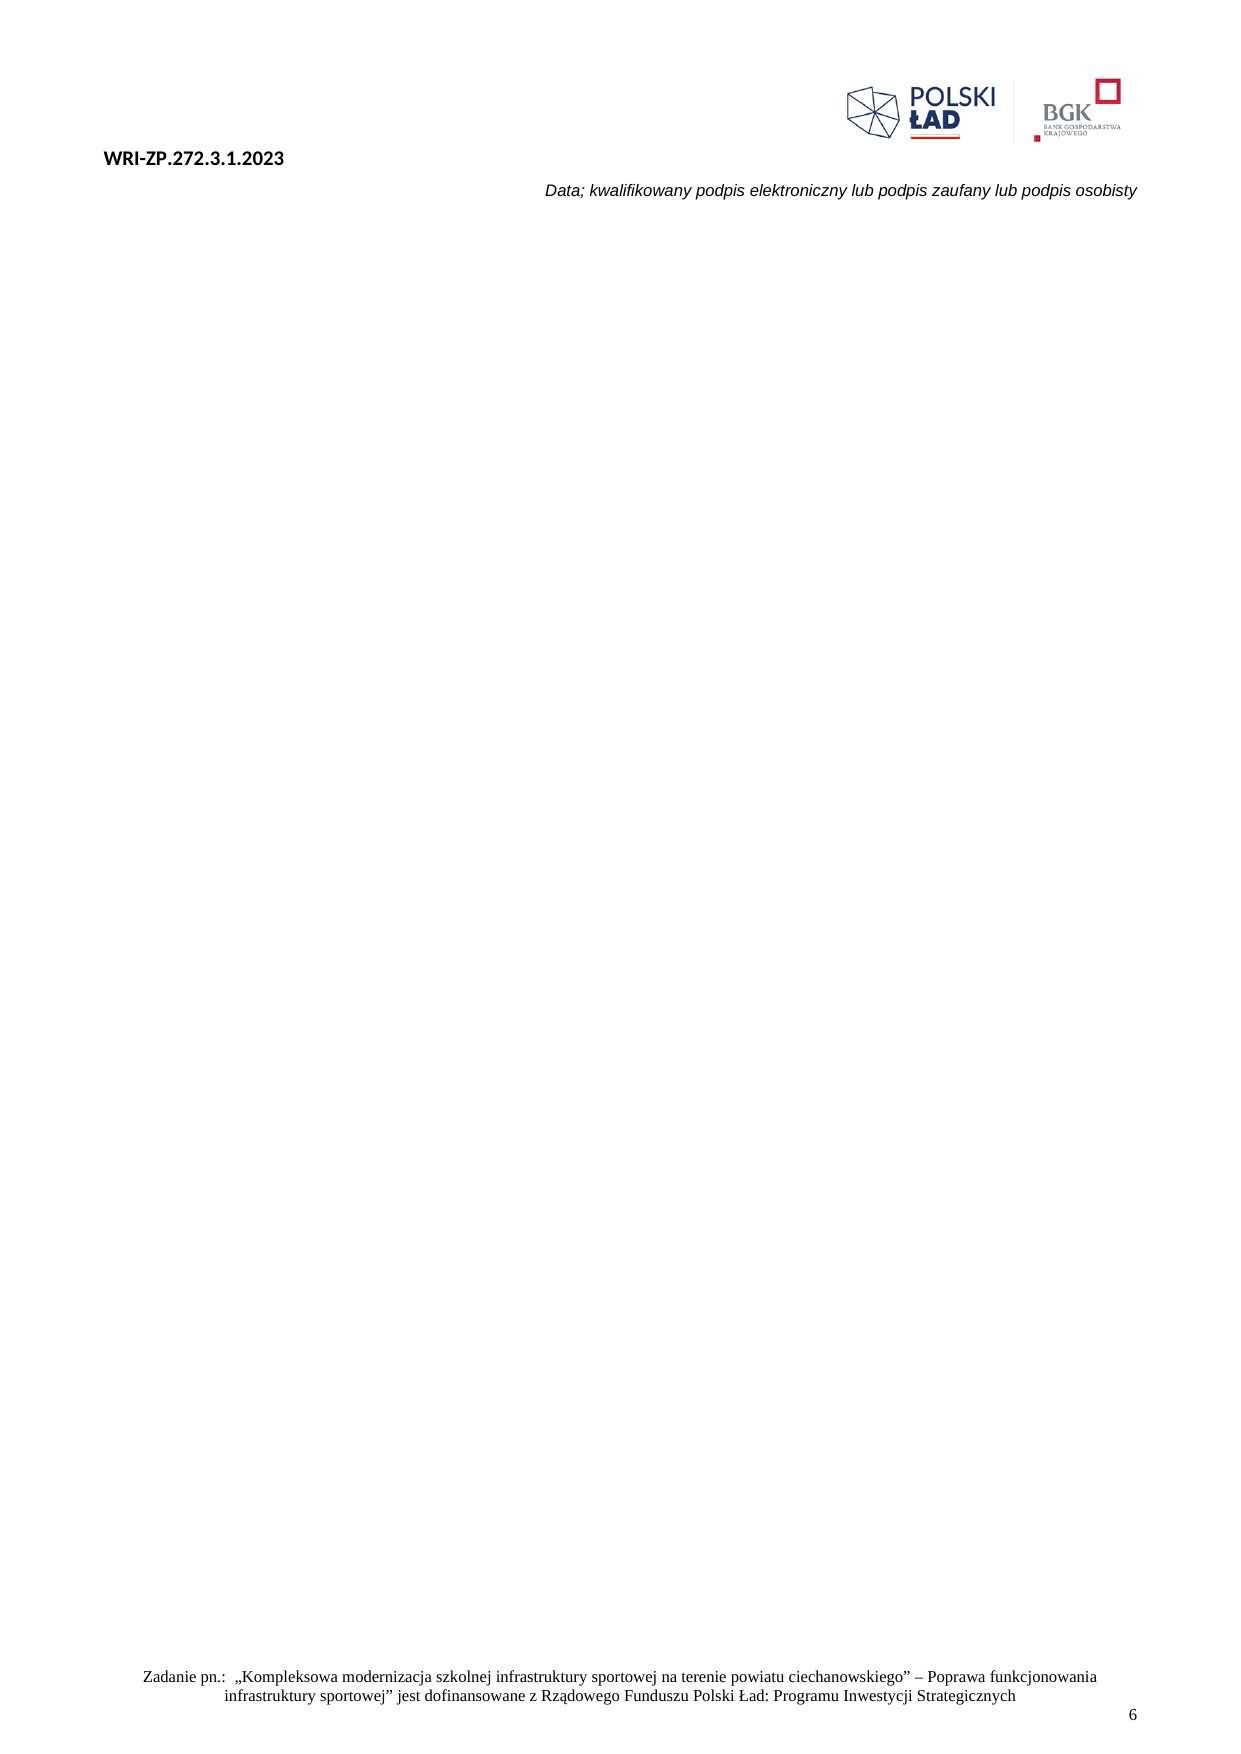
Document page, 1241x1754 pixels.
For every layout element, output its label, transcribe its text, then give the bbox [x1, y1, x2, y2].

text Data; kwalifikowany podpis elektroniczny lub podpis zaufany lub podpis osobisty [103, 181, 1137, 200]
picture [839, 73, 1137, 146]
